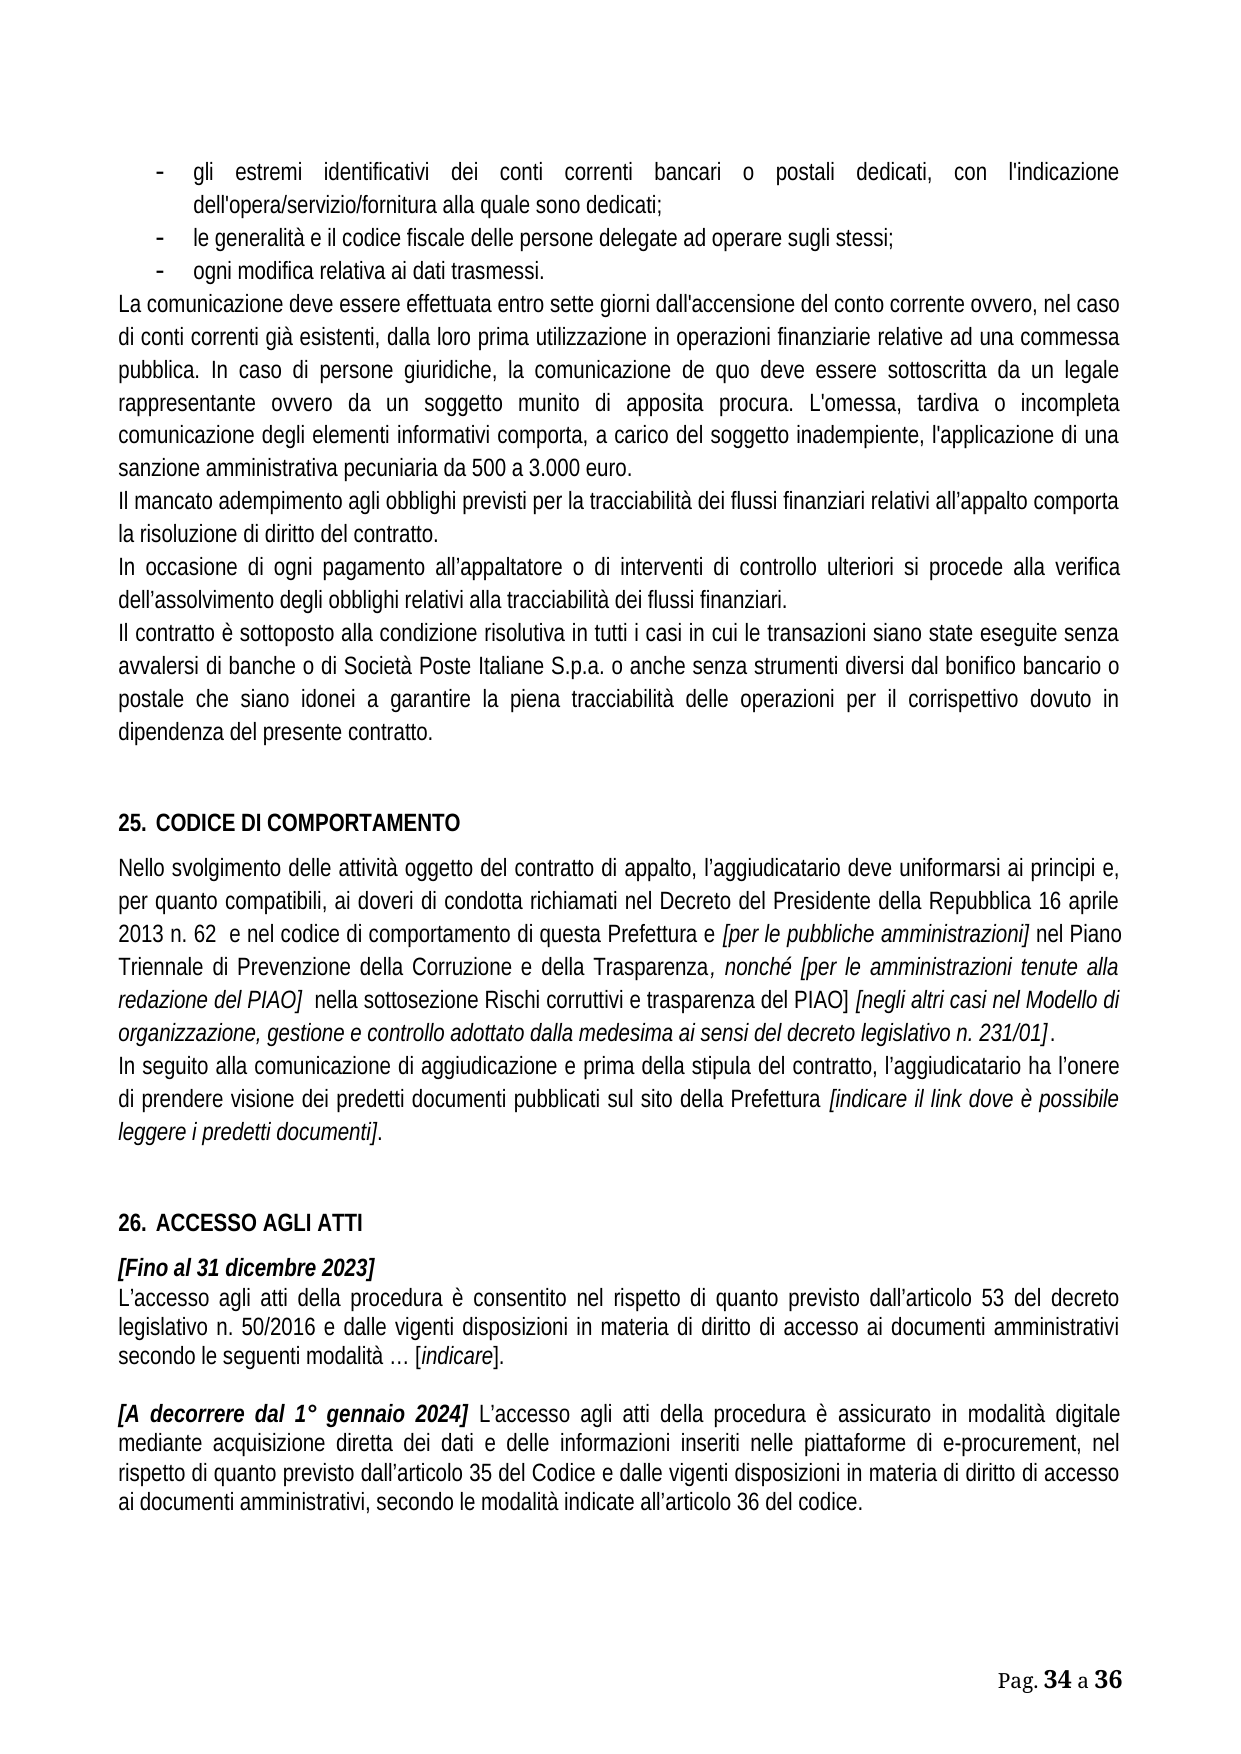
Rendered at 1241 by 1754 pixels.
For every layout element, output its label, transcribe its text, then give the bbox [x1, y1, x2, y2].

text La comunicazione deve essere effettuata entro sette giorni dall'accensione del conto corrente ovvero, nel caso di conti correnti già esistenti, dalla loro prima utilizzazione in operazioni finanziarie relative ad una commessa pubblica. In caso di persone giuridiche, la comunicazione de quo deve essere sottoscritta da un legale rappresentante ovvero da un soggetto munito di apposita procura. L'omessa, tardiva o incompleta comunicazione degli elementi informativi comporta, a carico del soggetto inadempiente, l'applicazione di una sanzione amministrativa pecuniaria da 500 a 3.000 euro. [118, 289, 1122, 482]
text In occasione di ogni pagamento all’appaltatore o di interventi di controllo ulteriori si procede alla verifica dell’assolvimento degli obblighi relativi alla tracciabilità dei flussi finanziari. [118, 552, 1122, 614]
list le generalità e il codice fiscale delle persone delegate ad operare sugli stessi; [156, 223, 1122, 251]
text [Fino al 31 dicembre 2023] [118, 1253, 1122, 1283]
list ogni modifica relativa ai dati trasmessi. [156, 256, 1122, 284]
text Nello svolgimento delle attività oggetto del contratto di appalto, l’aggiudicatario deve uniformarsi ai principi e, per quanto compatibili, ai doveri di condotta richiamati nel Decreto del Presidente della Repubblica 16 aprile 2013 n. 62 e nel codice di comportamento di questa Prefettura e [per le pubbliche amministrazioni] nel Piano Triennale di Prevenzione della Corruzione e della Trasparenza, nonché [per le amministrazioni tenute alla redazione del PIAO] nella sottosezione Rischi corruttivi e trasparenza del PIAO] [negli altri casi nel Modello di organizzazione, gestione e controllo adottato dalla medesima ai sensi del decreto legislativo n. 231/01]. [118, 853, 1122, 1047]
subtitle ACCESSO AGLI ATTI [118, 1208, 1122, 1237]
text Il contratto è sottoposto alla condizione risolutiva in tutti i casi in cui le transazioni siano state eseguite senza avvalersi di banche o di Società Poste Italiane S.p.a. o anche senza strumenti diversi dal bonifico bancario o postale che siano idonei a garantire la piena tracciabilità delle operazioni per il corrispettivo dovuto in dipendenza del presente contratto. [118, 618, 1122, 745]
text In seguito alla comunicazione di aggiudicazione e prima della stipula del contratto, l’aggiudicatario ha l’onere di prendere visione dei predetti documenti pubblicati sul sito della Prefettura [indicare il link dove è possibile leggere i predetti documenti]. [118, 1051, 1122, 1145]
list gli estremi identificativi dei conti correnti bancari o postali dedicati, con l'indicazione dell'opera/servizio/fornitura alla quale sono dedicati; [156, 157, 1122, 218]
text L’accesso agli atti della procedura è consentito nel rispetto di quanto previsto dall’articolo 53 del decreto legislativo n. 50/2016 e dalle vigenti disposizioni in materia di diritto di accesso ai documenti amministrativi secondo le seguenti modalità … [indicare]. [118, 1283, 1122, 1370]
subtitle CODICE DI COMPORTAMENTO [118, 808, 1122, 837]
text [A decorrere dal 1° gennaio 2024] L’accesso agli atti della procedura è assicurato in modalità digitale mediante acquisizione diretta dei dati e delle informazioni inseriti nelle piattaforme di e-procurement, nel rispetto di quanto previsto dall’articolo 35 del Codice e dalle vigenti disposizioni in materia di diritto di accesso ai documenti amministrativi, secondo le modalità indicate all’articolo 36 del codice. [118, 1399, 1122, 1516]
text Il mancato adempimento agli obblighi previsti per la tracciabilità dei flussi finanziari relativi all’appalto comporta la risoluzione di diritto del contratto. [118, 486, 1122, 548]
